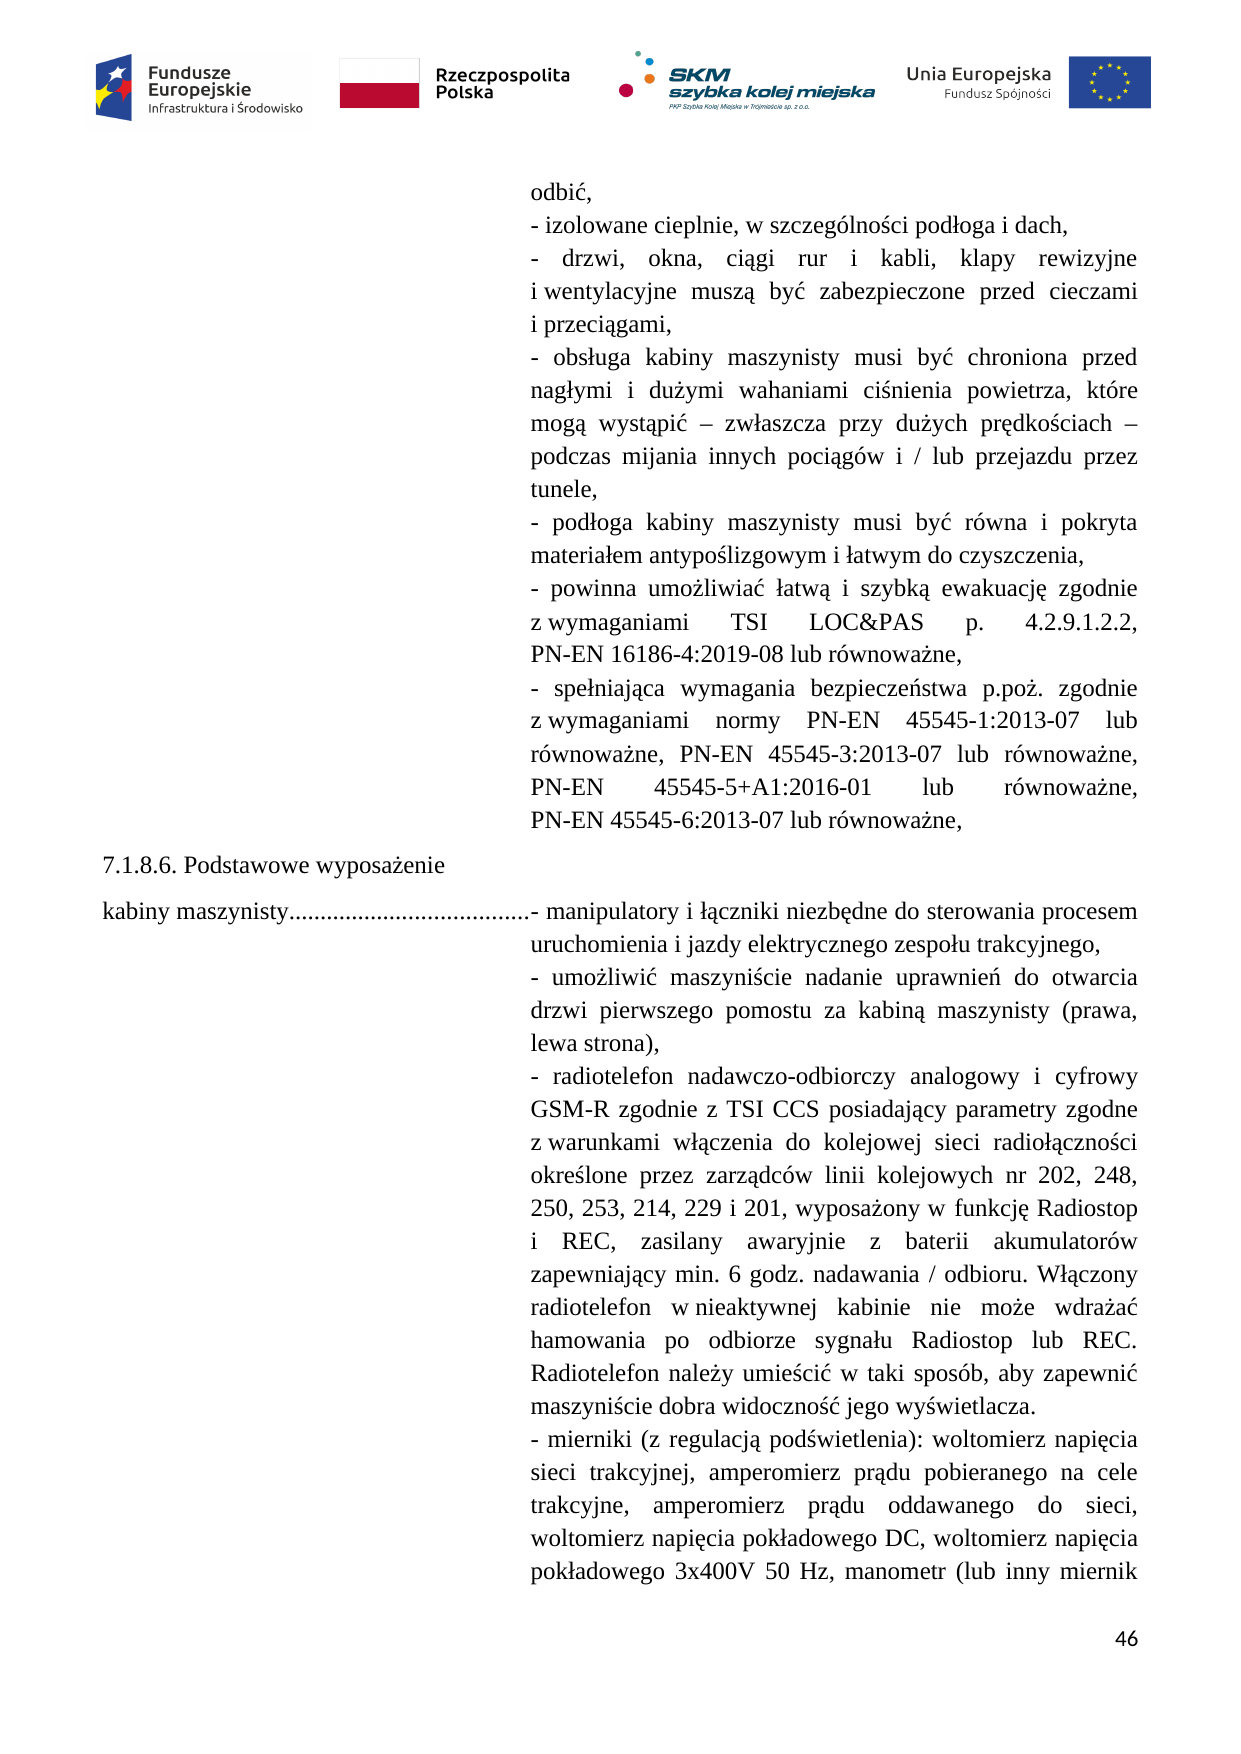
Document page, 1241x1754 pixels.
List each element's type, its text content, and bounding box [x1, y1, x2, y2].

picture [619, 51, 875, 110]
text 7.1.8.6. Podstawowe wyposażenie [102, 850, 1138, 879]
picture [889, 24, 1169, 141]
picture [85, 51, 311, 133]
picture [322, 41, 587, 125]
